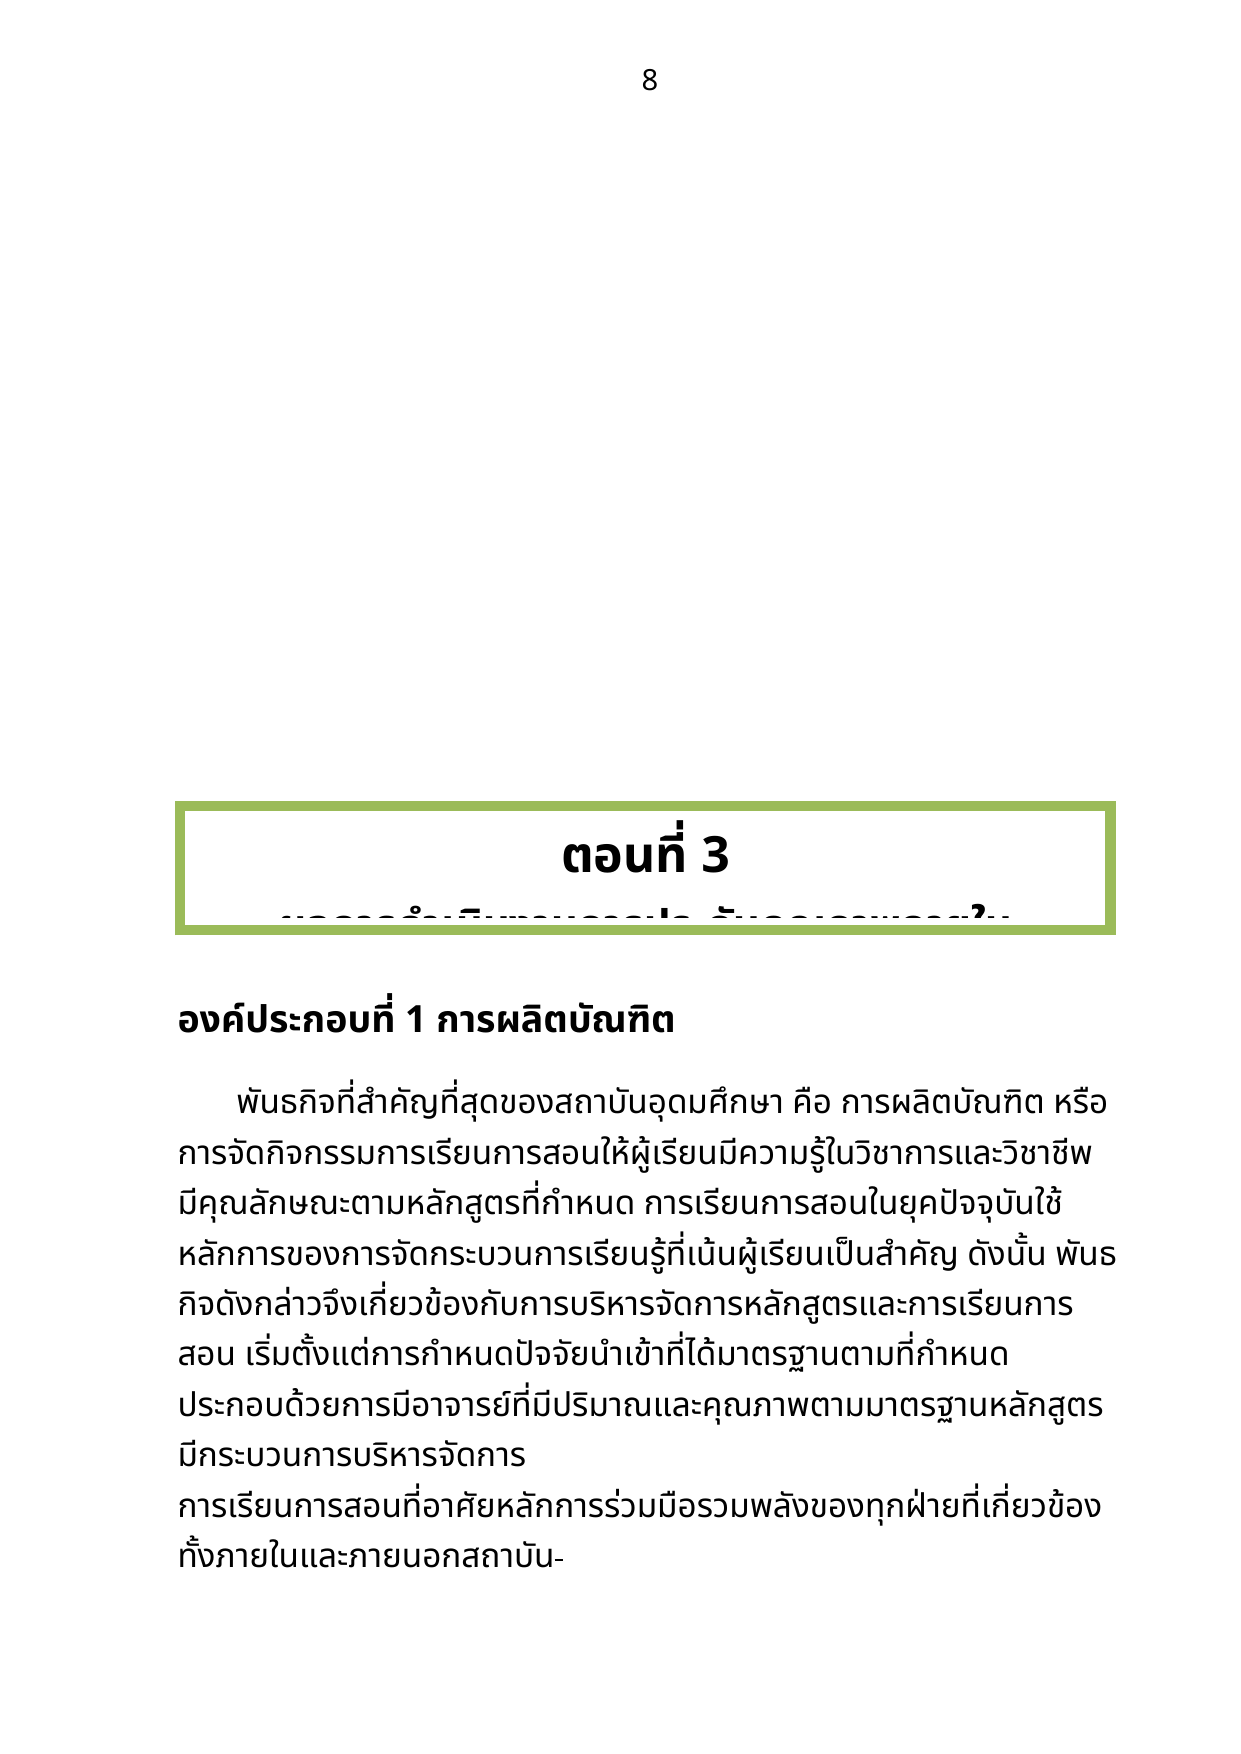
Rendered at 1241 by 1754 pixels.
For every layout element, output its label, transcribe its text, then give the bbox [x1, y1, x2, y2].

text องค์ประกอบที่ 1 การผลิตบัณฑิต [177, 993, 1122, 1050]
text พันธกิจที่สำคัญที่สุดของสถาบันอุดมศึกษา คือ การผลิตบัณฑิต หรือการจัดกิจกรรมการเรียนการสอนให้ผู้เรียนมีความรู้ในวิชาการและวิชาชีพ มีคุณลักษณะตามหลักสูตรที่กำหนด การเรียนการสอนในยุคปัจจุบันใช้หลักการของการจัดกระบวนการเรียนรู้ที่เน้นผู้เรียนเป็นสำคัญ ดังนั้น พันธกิจดังกล่าวจึงเกี่ยวข้องกับการบริหารจัดการหลักสูตรและการเรียนการสอน เริ่มตั้งแต่การกำหนดปัจจัยนำเข้าที่ได้มาตรฐานตามที่กำหนด ประกอบด้วยการมีอาจารย์ที่มีปริมาณและคุณภาพตามมาตรฐานหลักสูตร มีกระบวนการบริหารจัดการ การเรียนการสอนที่อาศัยหลักการร่วมมือรวมพลังของทุกฝ่ายที่เกี่ยวข้องทั้งภายในและภายนอกสถาบัน [177, 1078, 1120, 1582]
